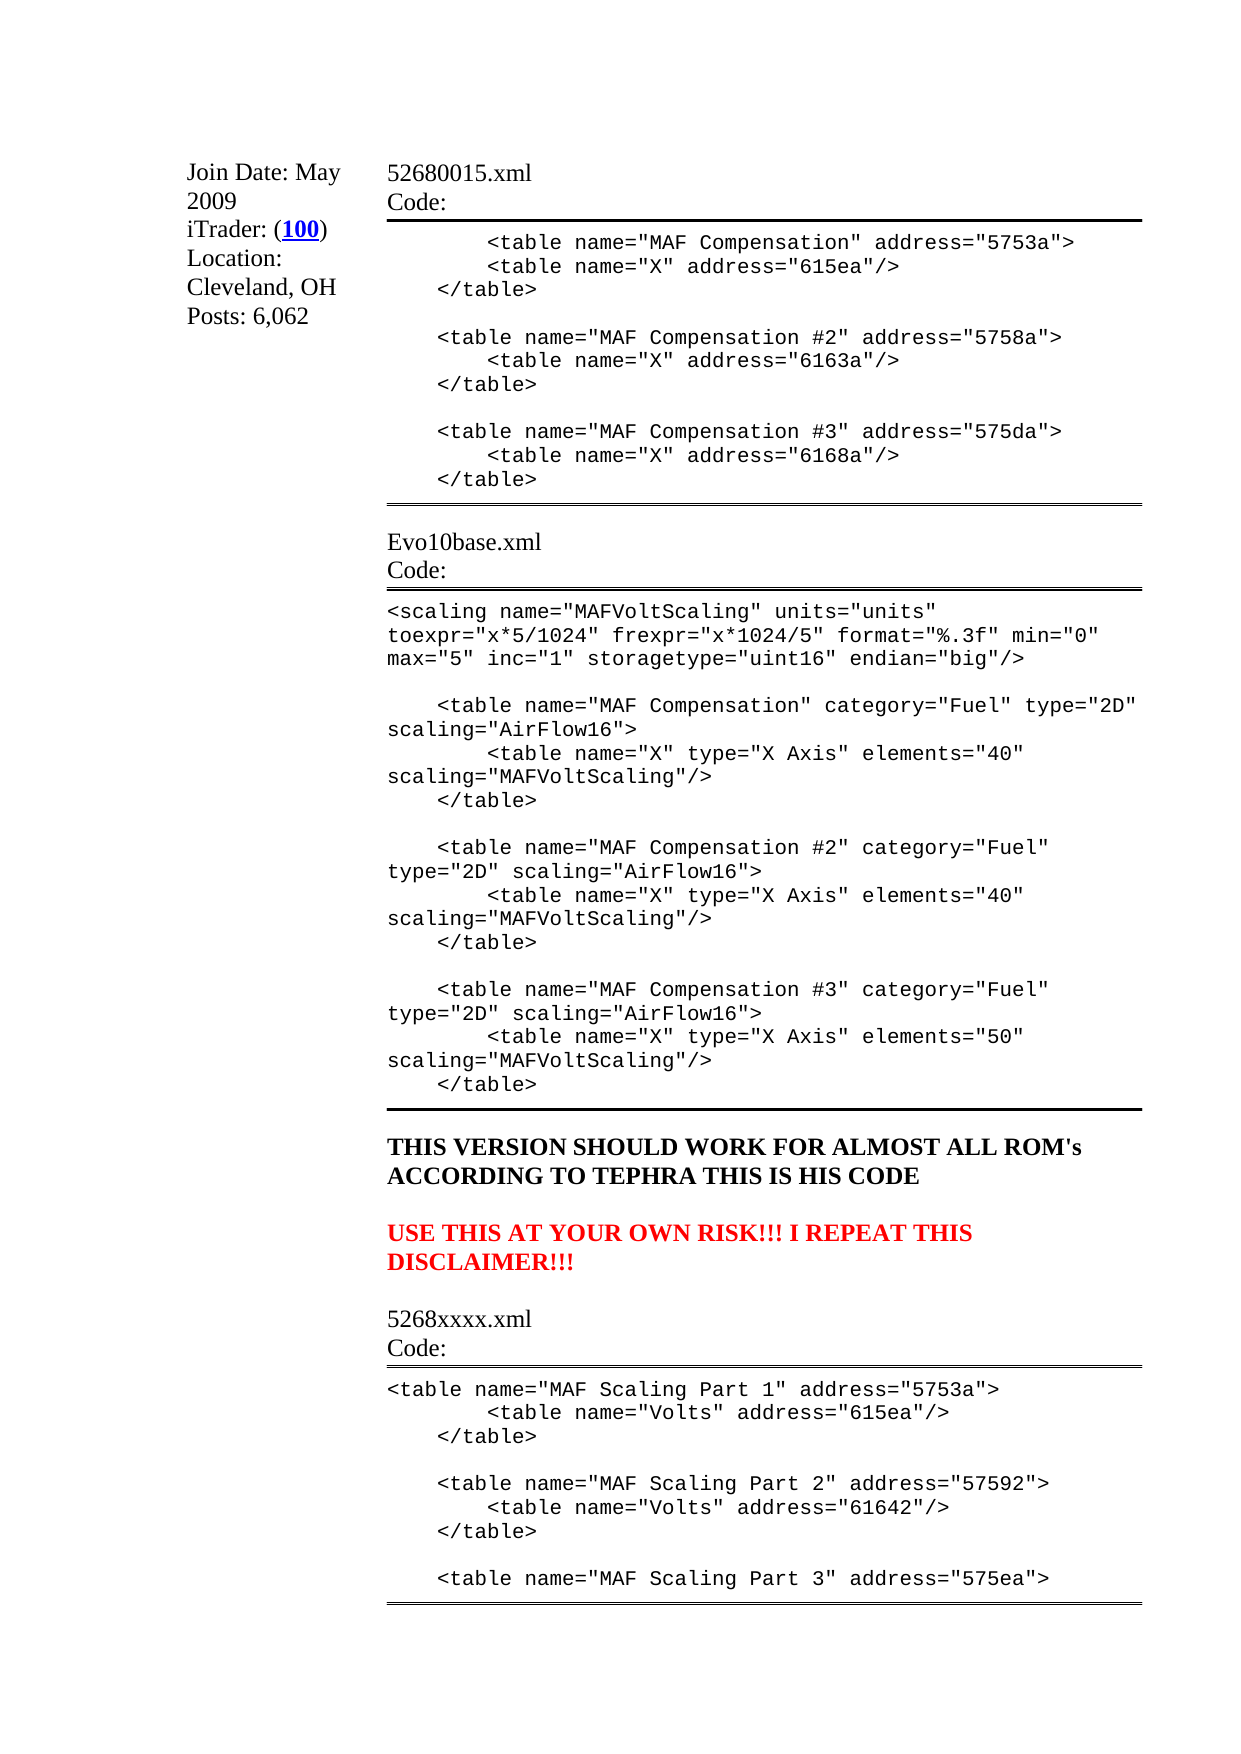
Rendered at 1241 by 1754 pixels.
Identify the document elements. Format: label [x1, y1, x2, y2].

table_cell [178, 119, 377, 1614]
table_cell [378, 118, 1151, 1614]
